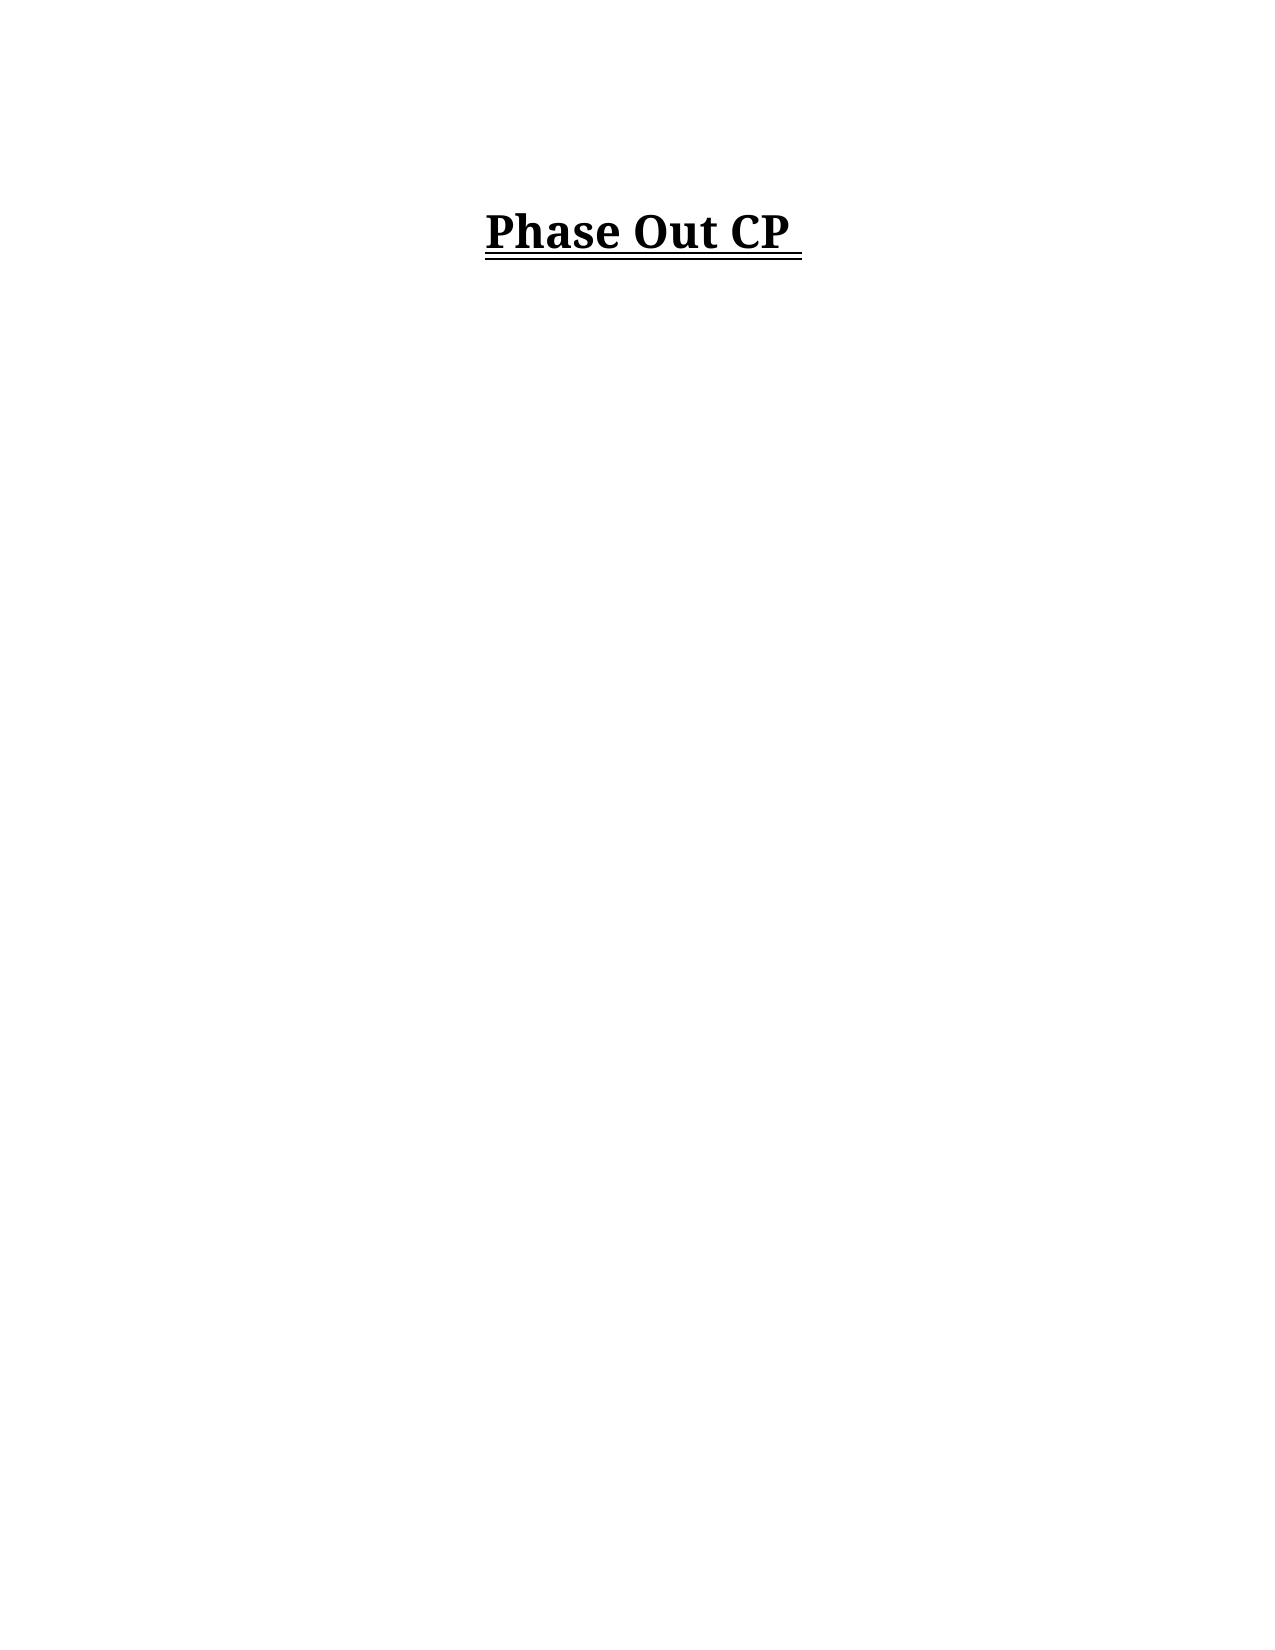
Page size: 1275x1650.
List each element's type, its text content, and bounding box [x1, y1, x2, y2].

subtitle Phase Out CP [187, 200, 1087, 262]
